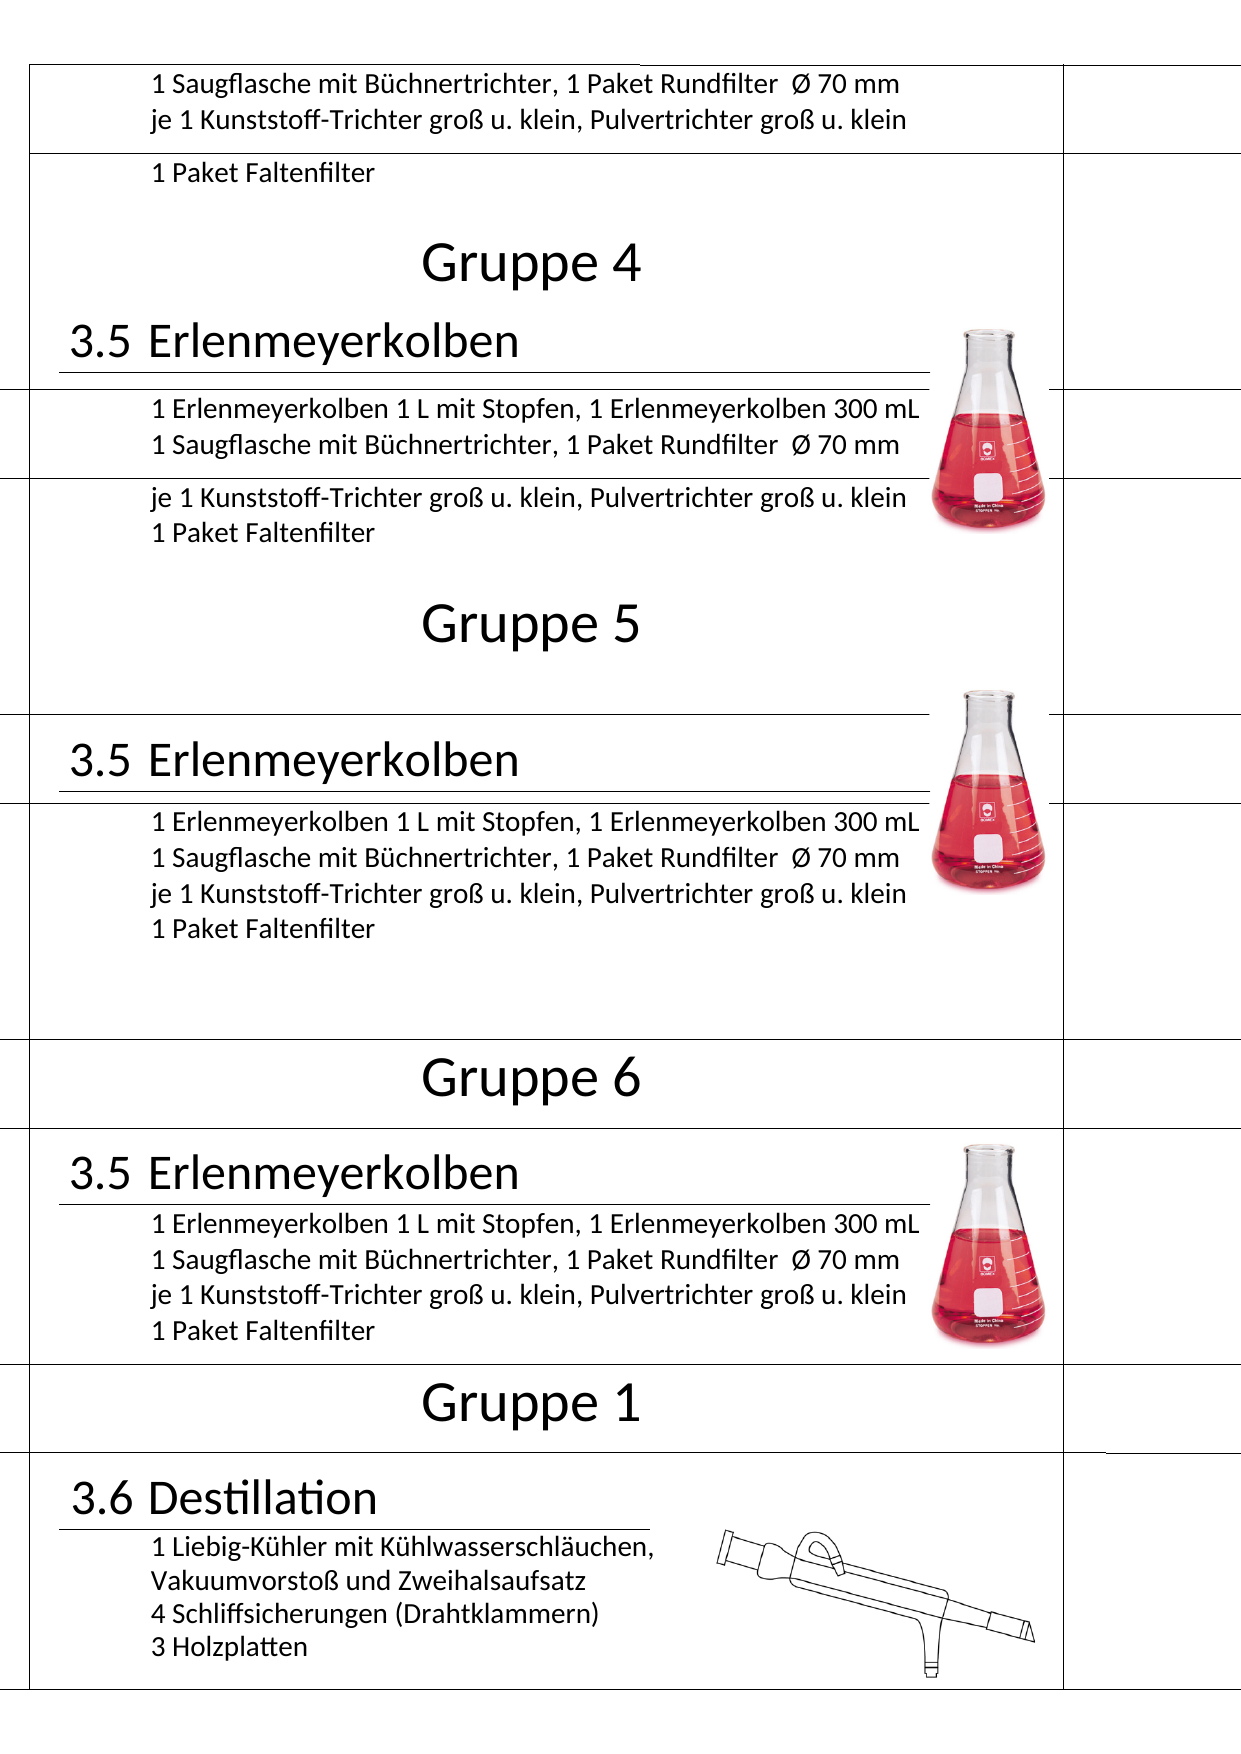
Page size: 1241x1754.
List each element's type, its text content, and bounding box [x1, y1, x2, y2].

text Vakuumvorstoß und Zweihalsaufsatz [151, 1563, 1004, 1597]
picture [930, 688, 1049, 895]
text 1 Saugflasche mit Büchnertrichter, 1 Paket Rundfilter Ø 70 mm [151, 839, 1004, 875]
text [151, 1530, 1004, 1563]
text 1 Paket Faltenfilter [151, 910, 1004, 946]
text 3.5 Erlenmeyerkolben [59, 1123, 930, 1204]
text 1 Erlenmeyerkolben 1 L mit Stopfen, 1 Erlenmeyerkolben 300 mL [151, 1205, 1004, 1241]
picture [930, 327, 1049, 534]
text 3 Holzplatten [151, 1630, 1004, 1663]
text 3.6 Destillation [59, 1448, 650, 1529]
text je 1 Kunststoff-Trichter groß u. klein, Pulvertrichter groß u. klein [151, 875, 1004, 910]
picture [930, 1142, 1049, 1349]
text Gruppe 1 [59, 1348, 1004, 1436]
text 3.5 Erlenmeyerkolben [59, 669, 930, 791]
text 1 Paket Faltenfilter [151, 137, 1004, 189]
text 1 Paket Faltenfilter [151, 514, 1004, 550]
text 1 Erlenmeyerkolben 1 L mit Stopfen, 1 Erlenmeyerkolben 300 mL [151, 792, 1004, 839]
text 3.5 Erlenmeyerkolben [59, 309, 930, 372]
text je 1 Kunststoff-Trichter groß u. klein, Pulvertrichter groß u. klein [151, 101, 1004, 137]
text Gruppe 5 [59, 586, 1004, 657]
text 1 Saugflasche mit Büchnertrichter, 1 Paket Rundfilter Ø 70 mm [151, 426, 1004, 461]
text Gruppe 6 [59, 982, 1004, 1111]
text je 1 Kunststoff-Trichter groß u. klein, Pulvertrichter groß u. klein [151, 461, 1004, 514]
text 4 Schliffsicherungen (Drahtklammern) [151, 1597, 1004, 1630]
text Gruppe 4 [59, 225, 1004, 296]
picture [715, 1528, 1035, 1678]
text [151, 373, 1004, 426]
text 1 Saugflasche mit Büchnertrichter, 1 Paket Rundfilter Ø 70 mm [151, 1241, 1004, 1276]
text 1 Paket Faltenfilter [151, 1312, 1004, 1348]
text 1 Saugflasche mit Büchnertrichter, 1 Paket Rundfilter Ø 70 mm [151, 65, 1004, 101]
text je 1 Kunststoff-Trichter groß u. klein, Pulvertrichter groß u. klein [151, 1276, 1004, 1312]
